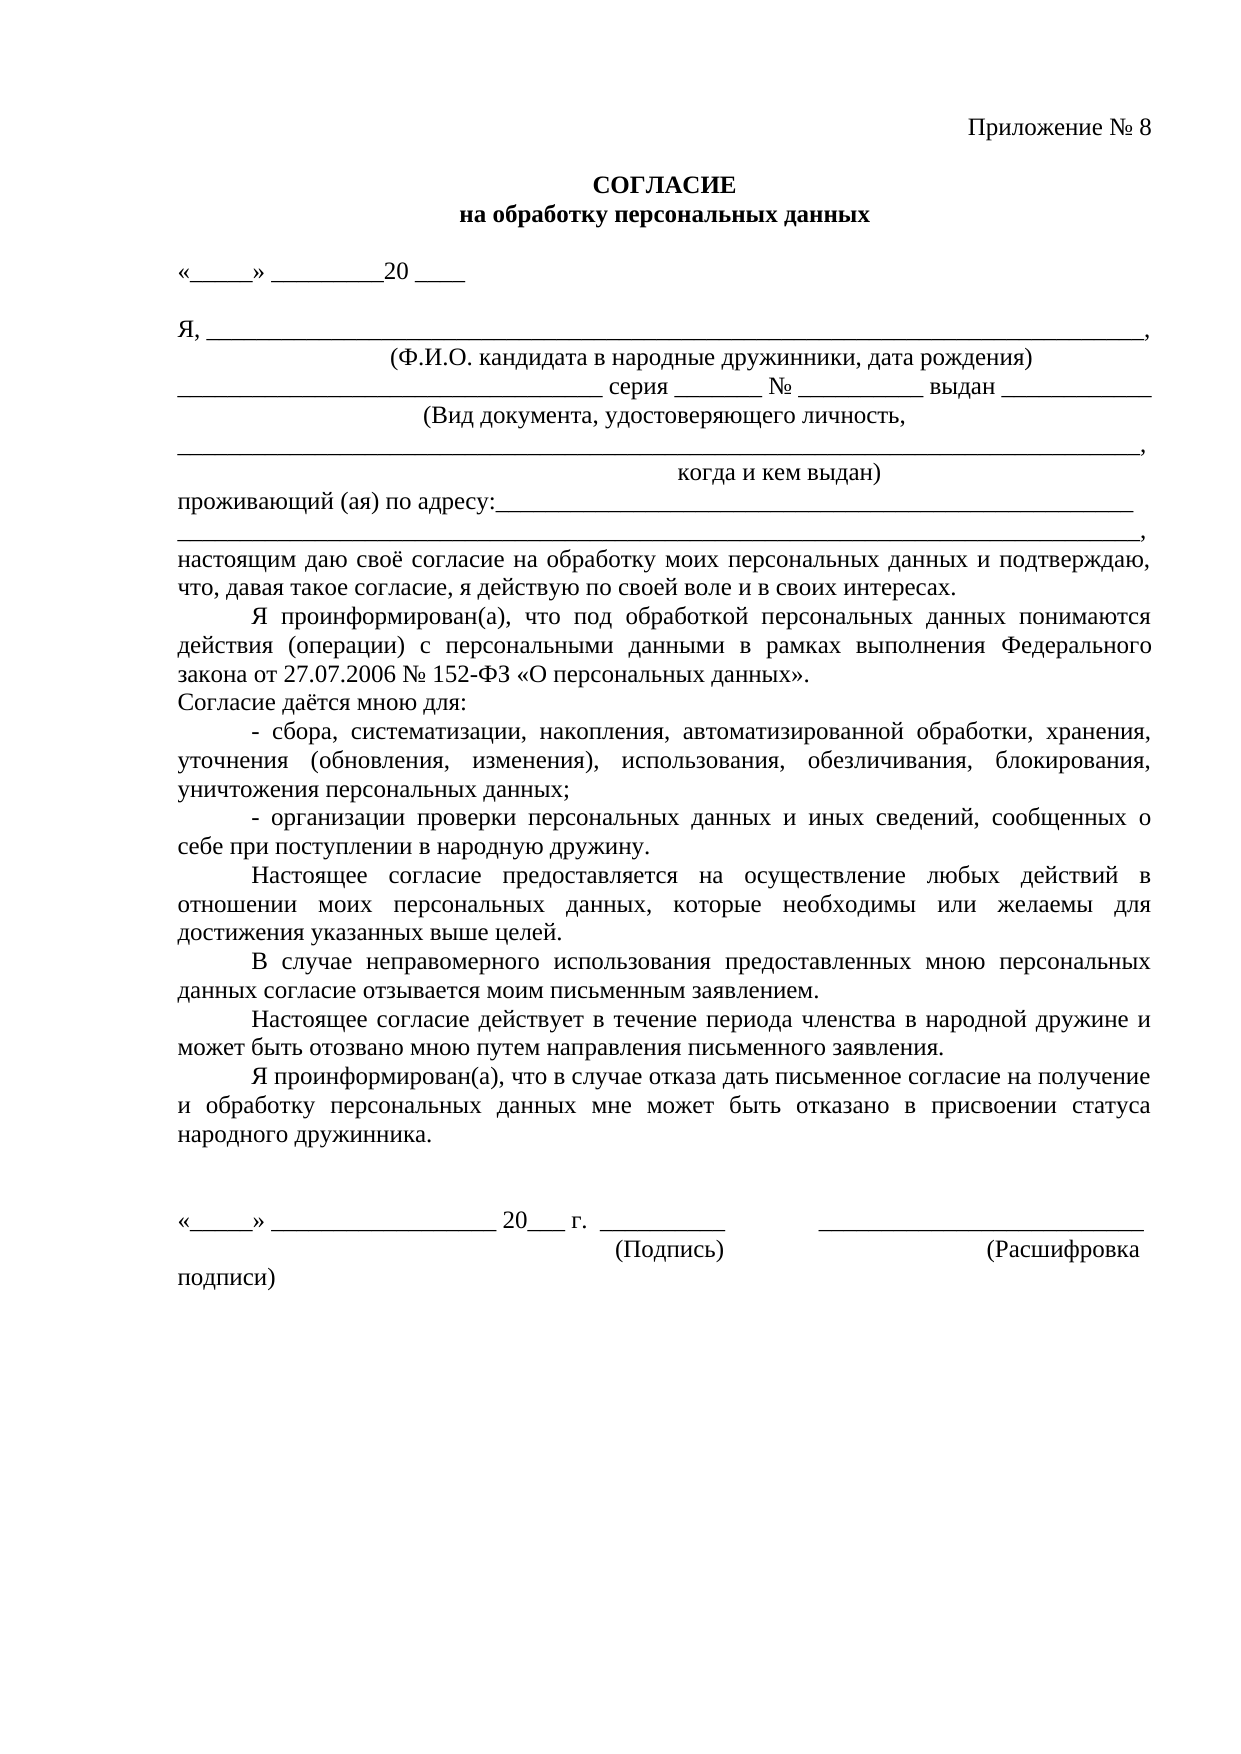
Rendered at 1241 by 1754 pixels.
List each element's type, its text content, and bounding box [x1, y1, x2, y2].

text проживающий (ая) по адресу:___________________________________________________ [177, 486, 1152, 515]
text СОГЛАСИЕ [177, 170, 1152, 199]
text Приложение № 8 [177, 112, 1152, 141]
text Я, ___________________________________________________________________________, [177, 314, 1152, 342]
text «_____» _________20 ____ [177, 256, 1152, 285]
text Настоящее согласие предоставляется на осуществление любых действий в отношении моих персональных данных, которые необходимы или желаемы для достижения указанных выше целей. [177, 860, 1152, 946]
text «_____» __________________ 20___ г. __________ __________________________ [177, 1205, 1152, 1234]
text (Ф.И.О. кандидата в народные дружинники, дата рождения) [177, 342, 1152, 371]
text __________________________________ серия _______ № __________ выдан ____________ [177, 371, 1152, 400]
text Я проинформирован(а), что в случае отказа дать письменное согласие на получение и обработку персональных данных мне может быть отказано в присвоении статуса народного дружинника. [177, 1061, 1152, 1147]
text - организации проверки персональных данных и иных сведений, сообщенных о себе при поступлении в народную дружину. [177, 802, 1152, 860]
text (Подпись) (Расшифровка подписи) [177, 1234, 1152, 1291]
text Согласие даётся мною для: [177, 687, 1152, 716]
text _____________________________________________________________________________, когда и кем выдан) [177, 429, 1152, 486]
text на обработку персональных данных [177, 199, 1152, 227]
text настоящим даю своё согласие на обработку моих персональных данных и подтверждаю, что, давая такое согласие, я действую по своей воле и в своих интересах. [177, 544, 1152, 601]
text Настоящее согласие действует в течение периода членства в народной дружине и может быть отозвано мною путем направления письменного заявления. [177, 1004, 1152, 1061]
text (Вид документа, удостоверяющего личность, [177, 400, 1152, 429]
text _____________________________________________________________________________, [177, 515, 1152, 544]
text В случае неправомерного использования предоставленных мною персональных данных согласие отзывается моим письменным заявлением. [177, 946, 1152, 1004]
text - сбора, систематизации, накопления, автоматизированной обработки, хранения, уточнения (обновления, изменения), использования, обезличивания, блокирования, уничтожения персональных данных; [177, 716, 1152, 802]
text Я проинформирован(а), что под обработкой персональных данных понимаются действия (операции) с персональными данными в рамках выполнения Федерального закона от 27.07.2006 № 152-ФЗ «О персональных данных». [177, 601, 1152, 687]
